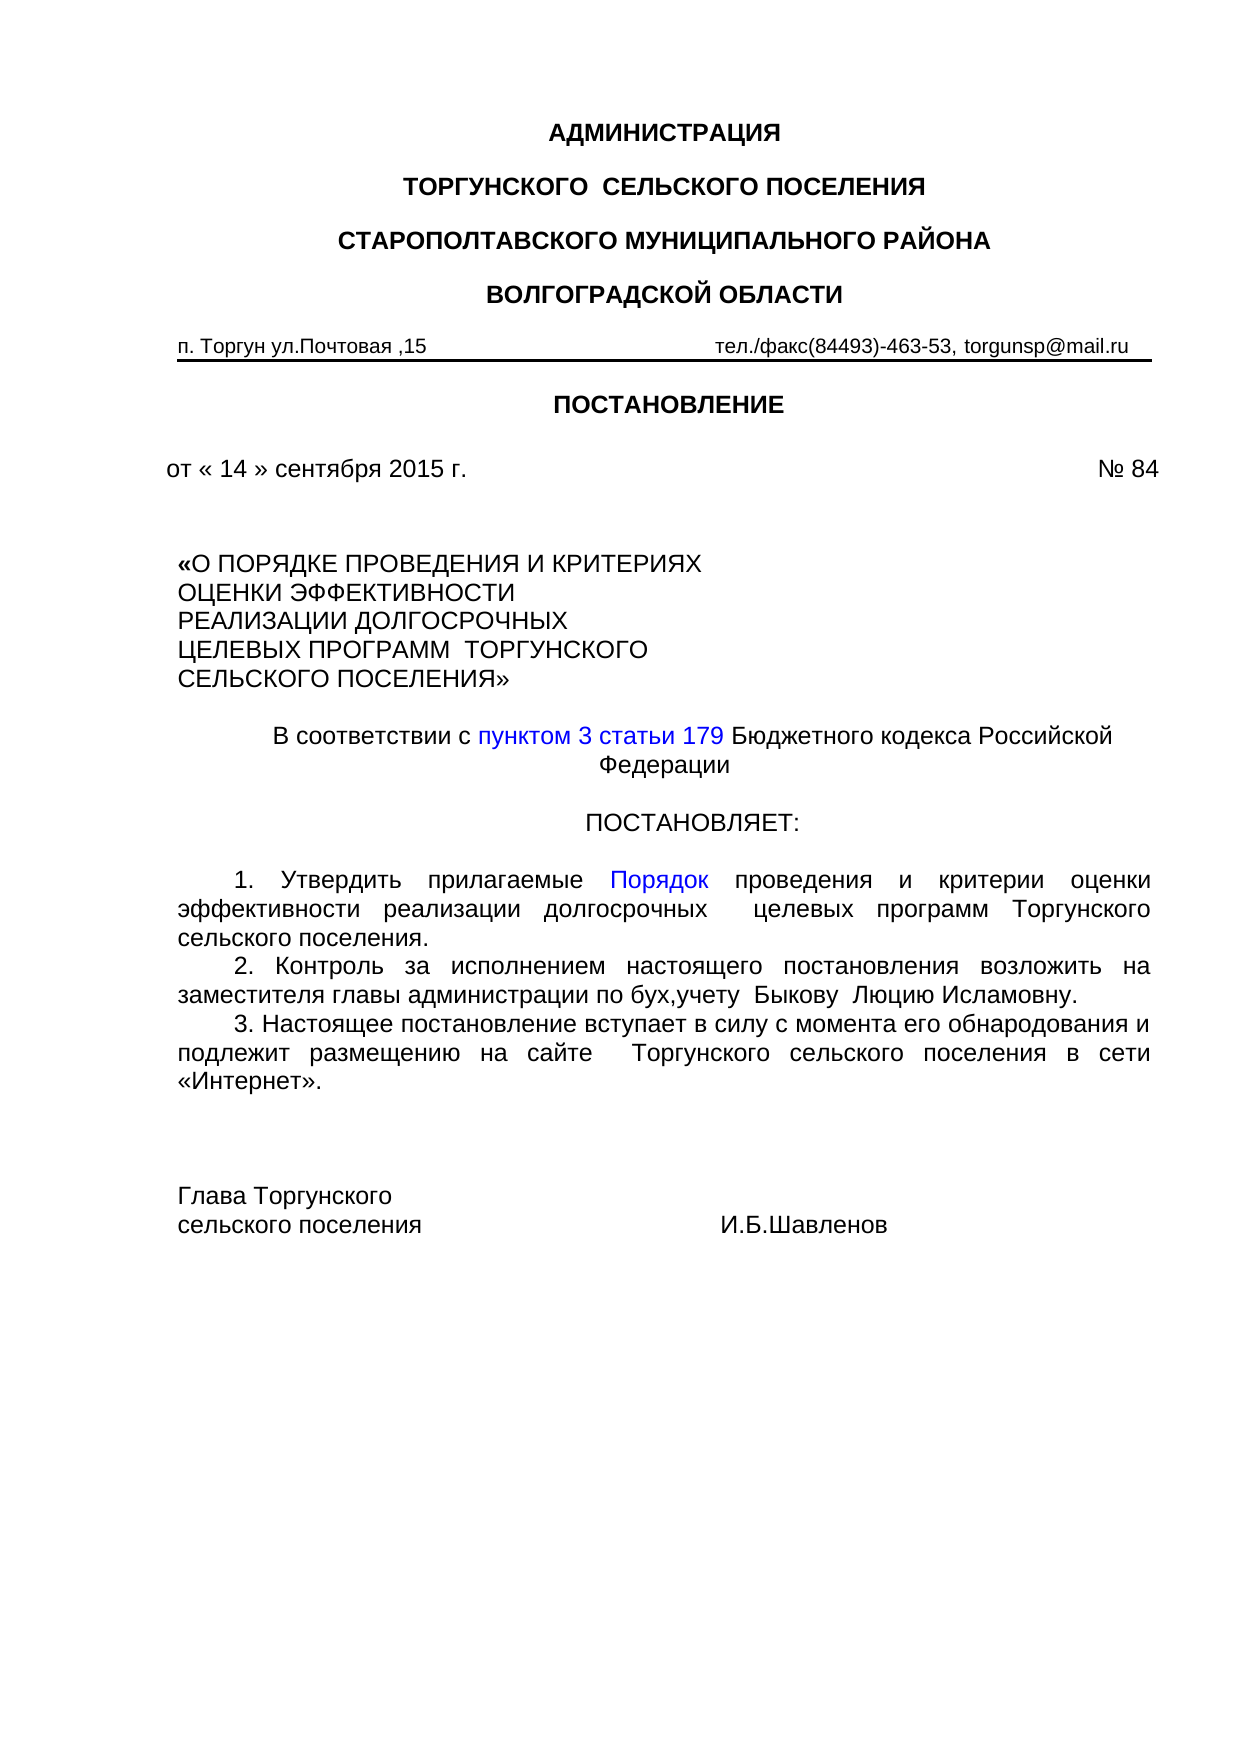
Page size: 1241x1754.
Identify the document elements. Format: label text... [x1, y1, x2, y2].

text АДМИНИСТРАЦИЯ [177, 118, 1152, 147]
text В соответствии с пунктом 3 статьи 179 Бюджетного кодекса Российской Федерации [177, 721, 1152, 779]
text СТАРОПОЛТАВСКОГО МУНИЦИПАЛЬНОГО РАЙОНА [177, 226, 1152, 254]
text сельского поселения И.Б.Шавленов [177, 1210, 1152, 1239]
text 1. Утвердить прилагаемые Порядок проведения и критерии оценки эффективности реализации долгосрочных целевых программ Торгунского сельского поселения. [177, 865, 1152, 951]
subtitle ПОСТАНОВЛЕНИЕ [177, 390, 1152, 419]
text 2. Контроль за исполнением настоящего постановления возложить на заместителя главы администрации по бух,учету Быкову Люцию Исламовну. [177, 951, 1152, 1009]
table_header № 84 [934, 454, 1170, 549]
text РЕАЛИЗАЦИИ ДОЛГОСРОЧНЫХ [177, 606, 1152, 635]
text «О ПОРЯДКЕ ПРОВЕДЕНИЯ И КРИТЕРИЯХ [177, 549, 1152, 577]
text ЦЕЛЕВЫХ ПРОГРАММ ТОРГУНСКОГО [177, 635, 1152, 664]
text п. Торгун ул.Почтовая ,15 тел./факс(84493)-463-53, torgunsp@mail.ru [177, 333, 1152, 359]
text ТОРГУНСКОГО СЕЛЬСКОГО ПОСЕЛЕНИЯ [177, 172, 1152, 201]
text ОЦЕНКИ ЭФФЕКТИВНОСТИ [177, 577, 1152, 606]
text 3. Настоящее постановление вступает в силу с момента его обнародования и подлежит размещению на сайте Торгунского сельского поселения в сети «Интернет». [177, 1009, 1152, 1095]
text ВОЛГОГРАДСКОЙ ОБЛАСТИ [177, 280, 1152, 308]
text ПОСТАНОВЛЯЕТ: [177, 807, 1152, 836]
table_header от « 14 » сентября 2015 г. [155, 454, 934, 549]
text СЕЛЬСКОГО ПОСЕЛЕНИЯ» [177, 664, 1152, 692]
text Глава Торгунского [177, 1181, 1152, 1210]
